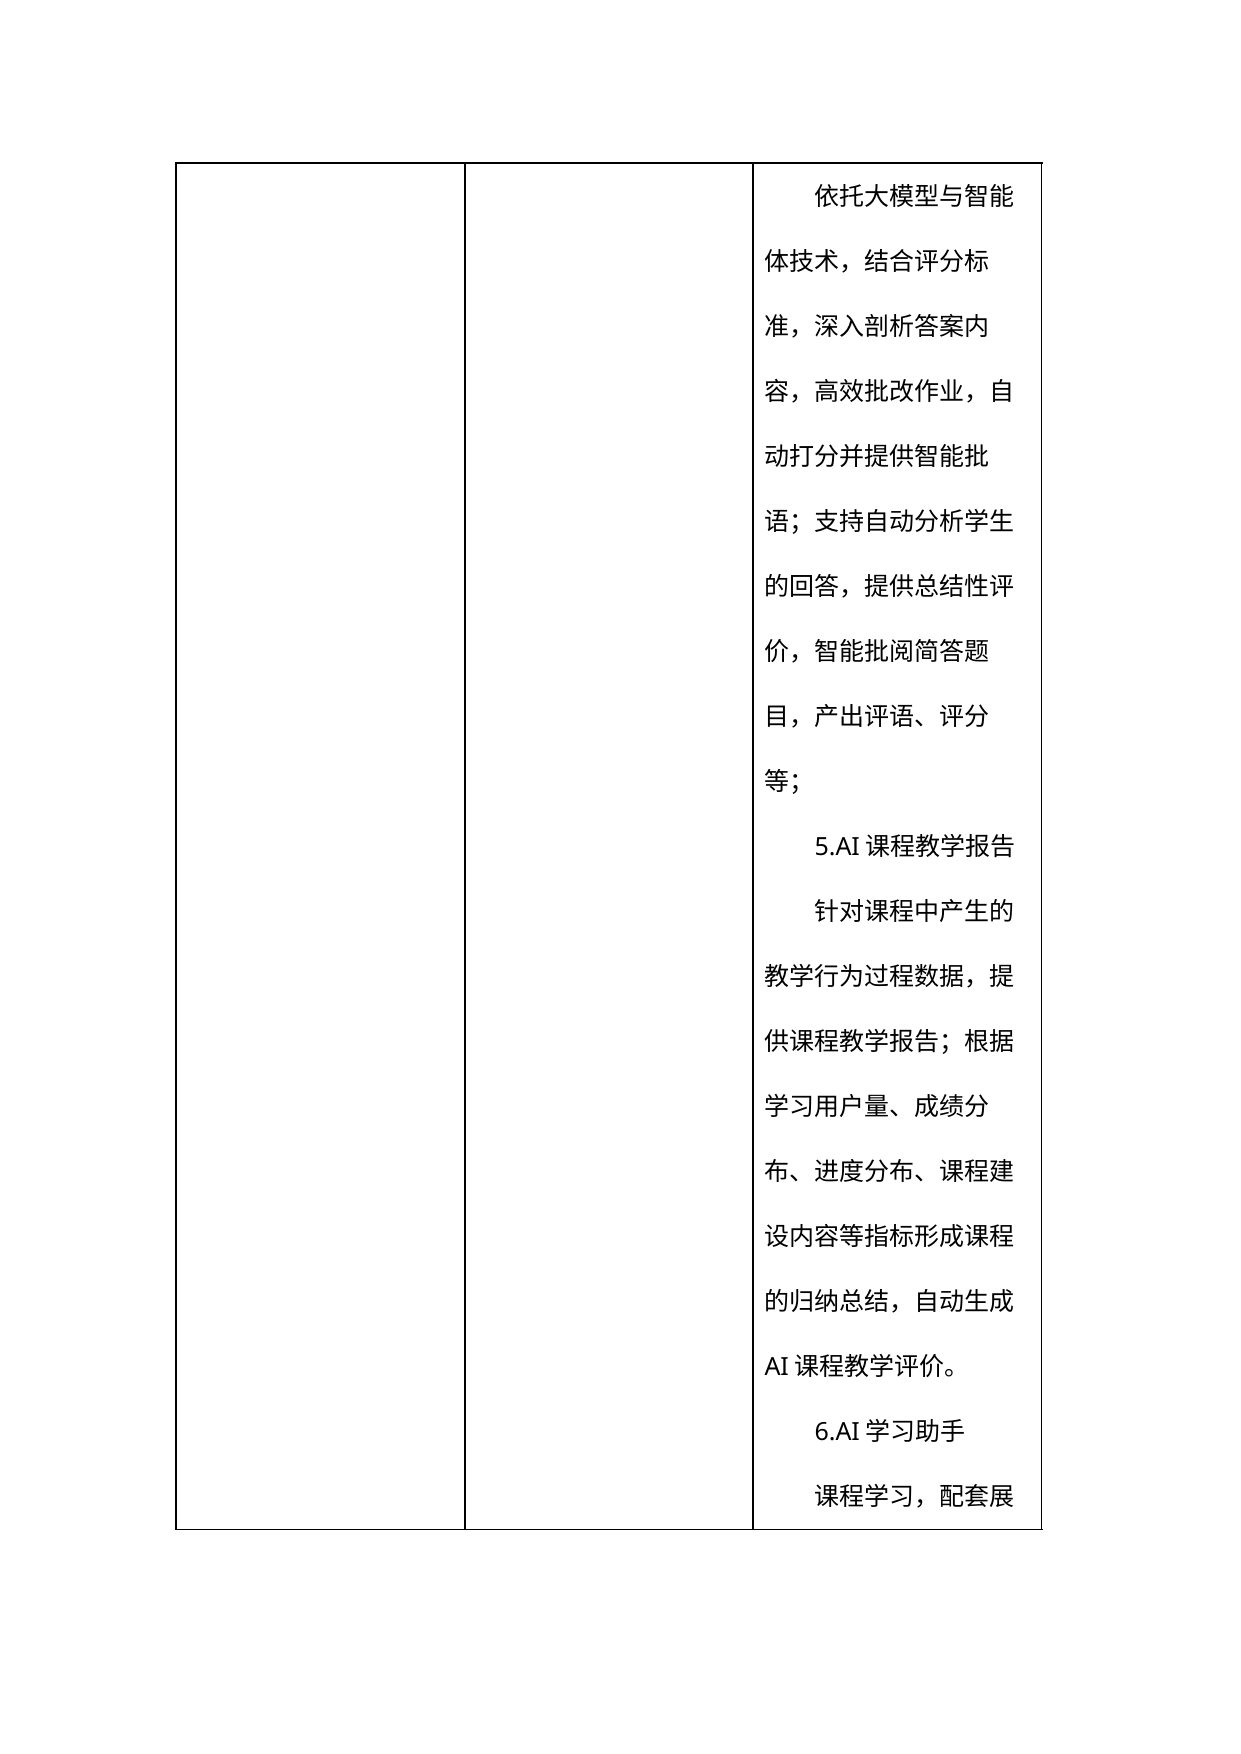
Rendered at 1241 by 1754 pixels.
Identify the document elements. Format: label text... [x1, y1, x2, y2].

table_cell [466, 164, 752, 1528]
table_cell 1 [177, 164, 464, 1528]
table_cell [754, 164, 1041, 1528]
